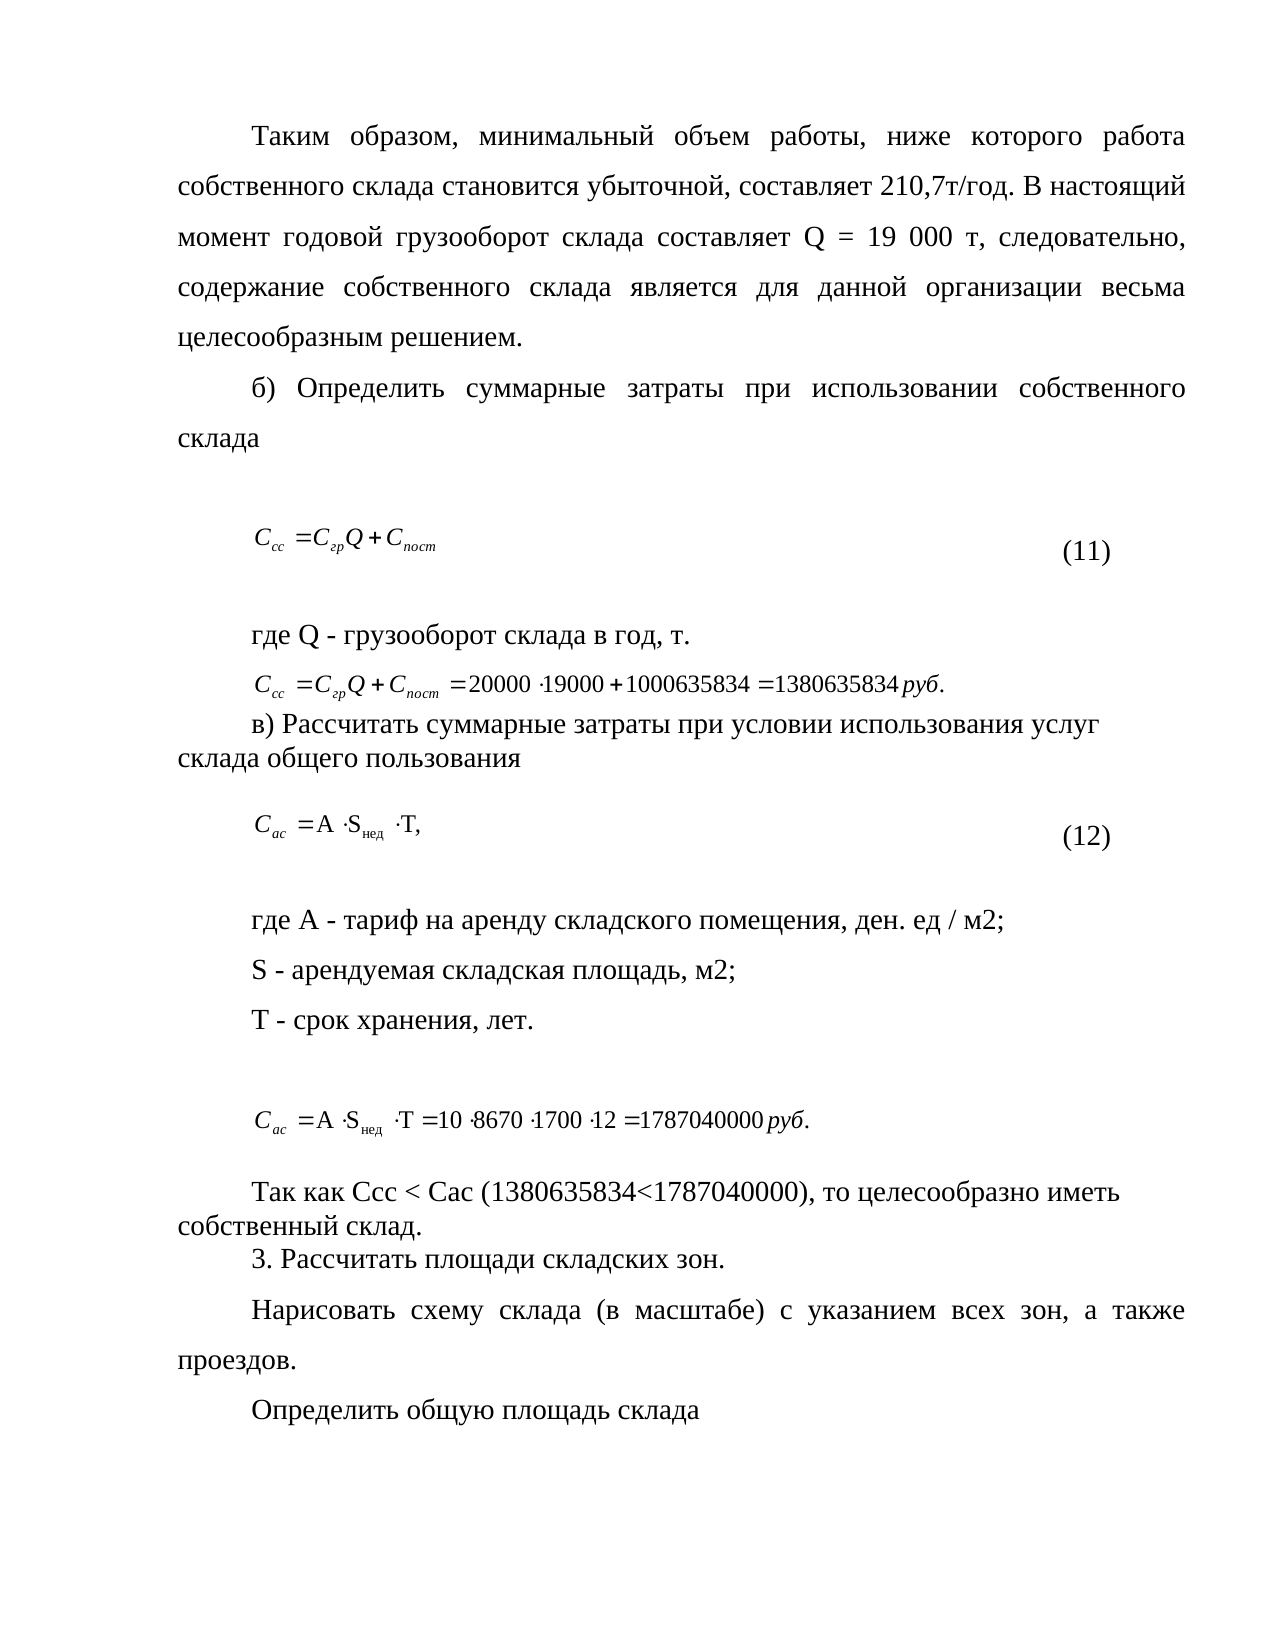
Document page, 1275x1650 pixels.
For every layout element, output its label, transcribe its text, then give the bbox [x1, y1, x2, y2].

text б) Определить суммарные затраты при использовании собственного склада [177, 370, 1186, 453]
text 3. Рассчитать площади складских зон. [177, 1242, 1186, 1275]
text в) Рассчитать суммарные затраты при условии использования услуг склада общего пользования [177, 707, 1186, 774]
text где А - тариф на аренду складского помещения, ден. ед / м2; [177, 902, 1186, 935]
text (12) [177, 807, 1186, 851]
text Определить общую площадь склада [177, 1392, 1186, 1426]
text Так как Ссс < Сас (1380635834<1787040000), то целесообразно иметь собственный склад. [177, 1174, 1186, 1242]
text Таким образом, минимальный объем работы, ниже которого работа собственного склада становится убыточной, составляет 210,7т/год. В настоящий момент годовой грузооборот склада составляет Q = 19 000 т, следовательно, содержание собственного склада является для данной организации весьма целесообразным решением. [177, 118, 1186, 353]
text (11) [177, 521, 1186, 566]
text Нарисовать схему склада (в масштабе) с указанием всех зон, а также проездов. [177, 1292, 1186, 1376]
text где Q - грузооборот склада в год, т. [177, 617, 1186, 650]
text Т - срок хранения, лет. [177, 1002, 1186, 1036]
text S - арендуемая складская площадь, м2; [177, 952, 1186, 986]
